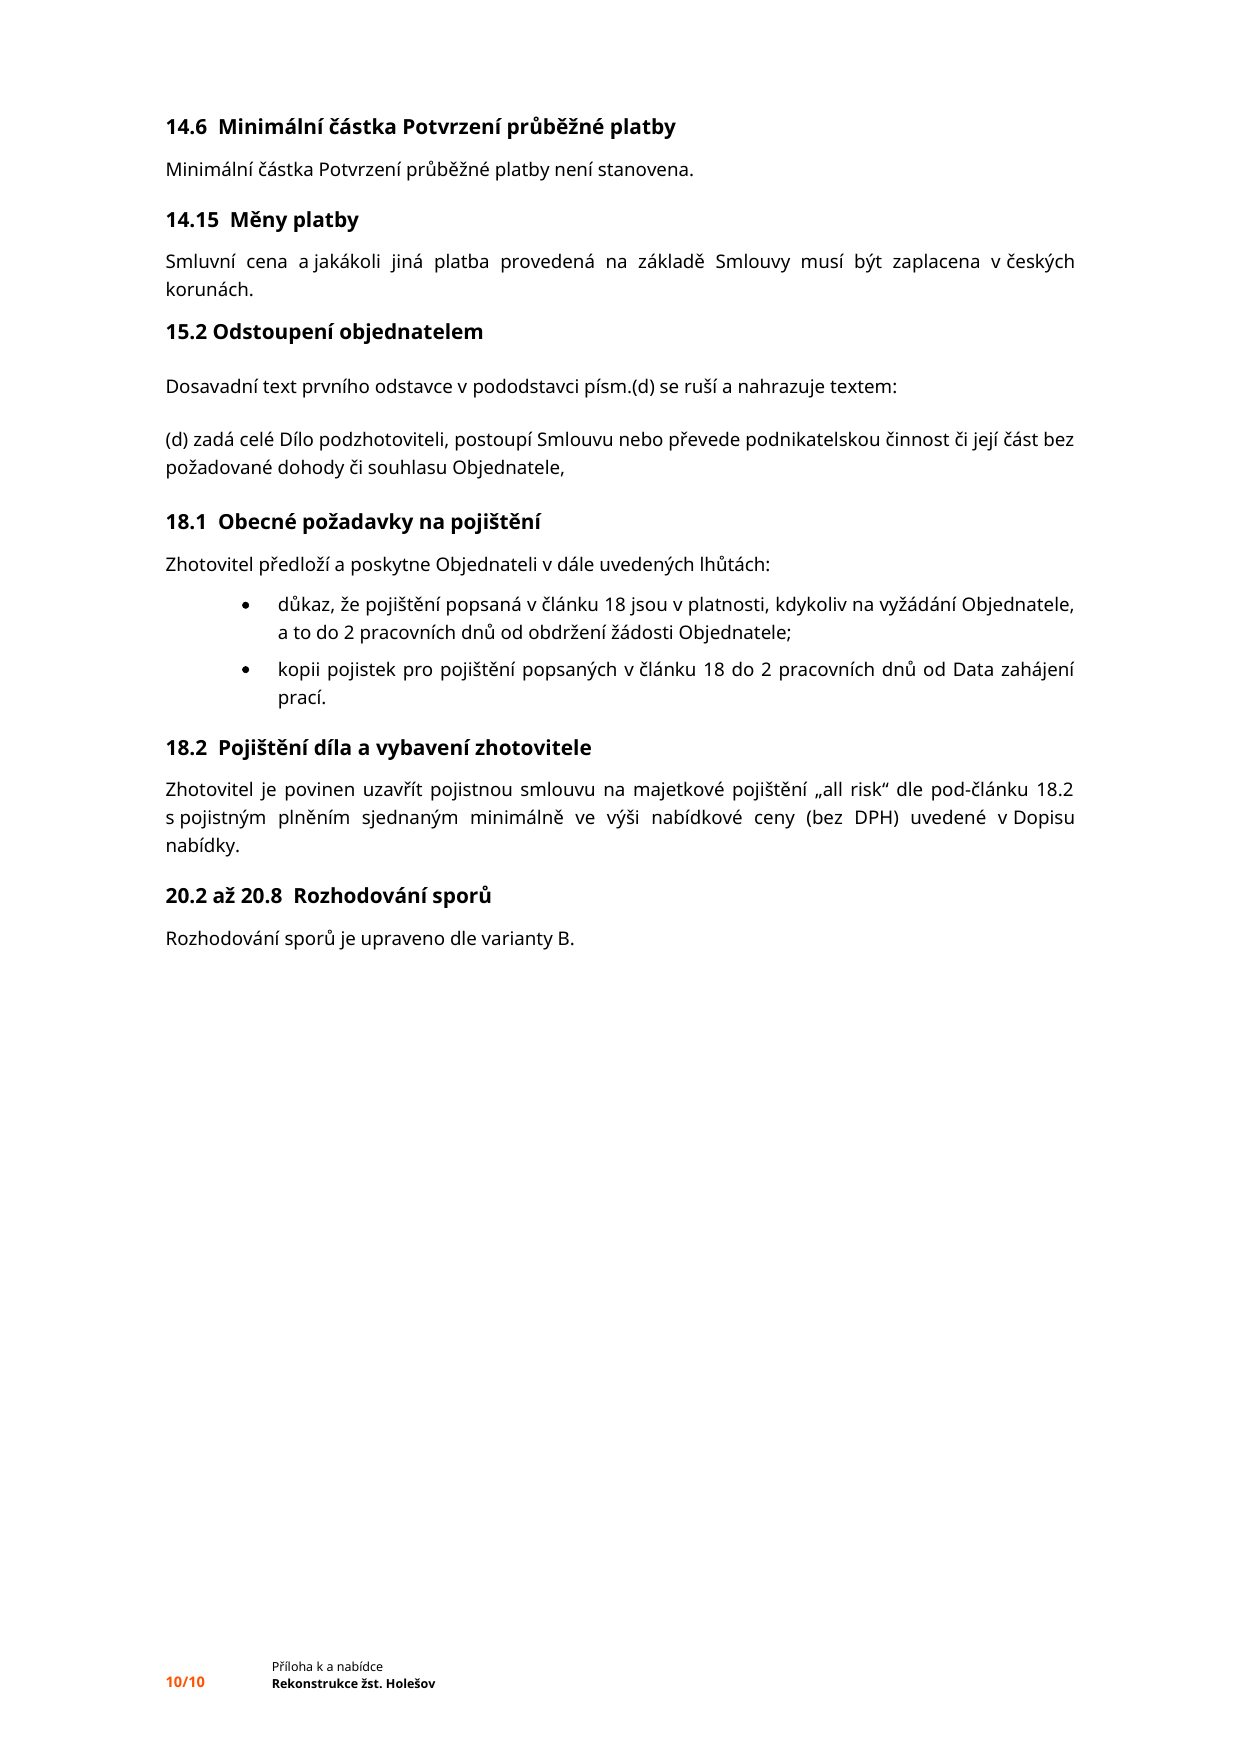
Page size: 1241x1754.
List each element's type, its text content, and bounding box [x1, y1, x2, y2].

text kopii pojistek pro pojištění popsaných v článku 18 do 2 pracovních dnů od Data zahájení prací. [242, 656, 1075, 709]
text 14.6 Minimální částka Potvrzení průběžné platby [165, 112, 1075, 141]
text důkaz, že pojištění popsaná v článku 18 jsou v platnosti, kdykoliv na vyžádání Objednatele, a to do 2 pracovních dnů od obdržení žádosti Objednatele; [242, 592, 1075, 645]
text Zhotovitel předloží a poskytne Objednateli v dále uvedených lhůtách: [165, 551, 1075, 577]
text 18.1 Obecné požadavky na pojištění [165, 507, 1075, 536]
text 18.2 Pojištění díla a vybavení zhotovitele [165, 733, 1075, 761]
text 20.2 až 20.8 Rozhodování sporů [165, 882, 1075, 910]
text Dosavadní text prvního odstavce v pododstavci písm.(d) se ruší a nahrazuje textem: [165, 373, 1075, 399]
text Rozhodování sporů je upraveno dle varianty B. [165, 925, 1075, 951]
text Minimální částka Potvrzení průběžné platby není stanovena. [165, 156, 1075, 181]
text Zhotovitel je povinen uzavřít pojistnou smlouvu na majetkové pojištění „all risk“ dle pod-článku 18.2 s pojistným plněním sjednaným minimálně ve výši nabídkové ceny (bez DPH) uvedené v Dopisu nabídky. [165, 777, 1075, 858]
text 15.2 Odstoupení objednatelem [165, 317, 1075, 346]
text (d) zadá celé Dílo podzhotoviteli, postoupí Smlouvu nebo převede podnikatelskou činnost či její část bez požadované dohody či souhlasu Objednatele, [165, 426, 1075, 480]
text Smluvní cena a jakákoli jiná platba provedená na základě Smlouvy musí být zaplacena v českých korunách. [165, 248, 1075, 302]
text 14.15 Měny platby [165, 205, 1075, 233]
